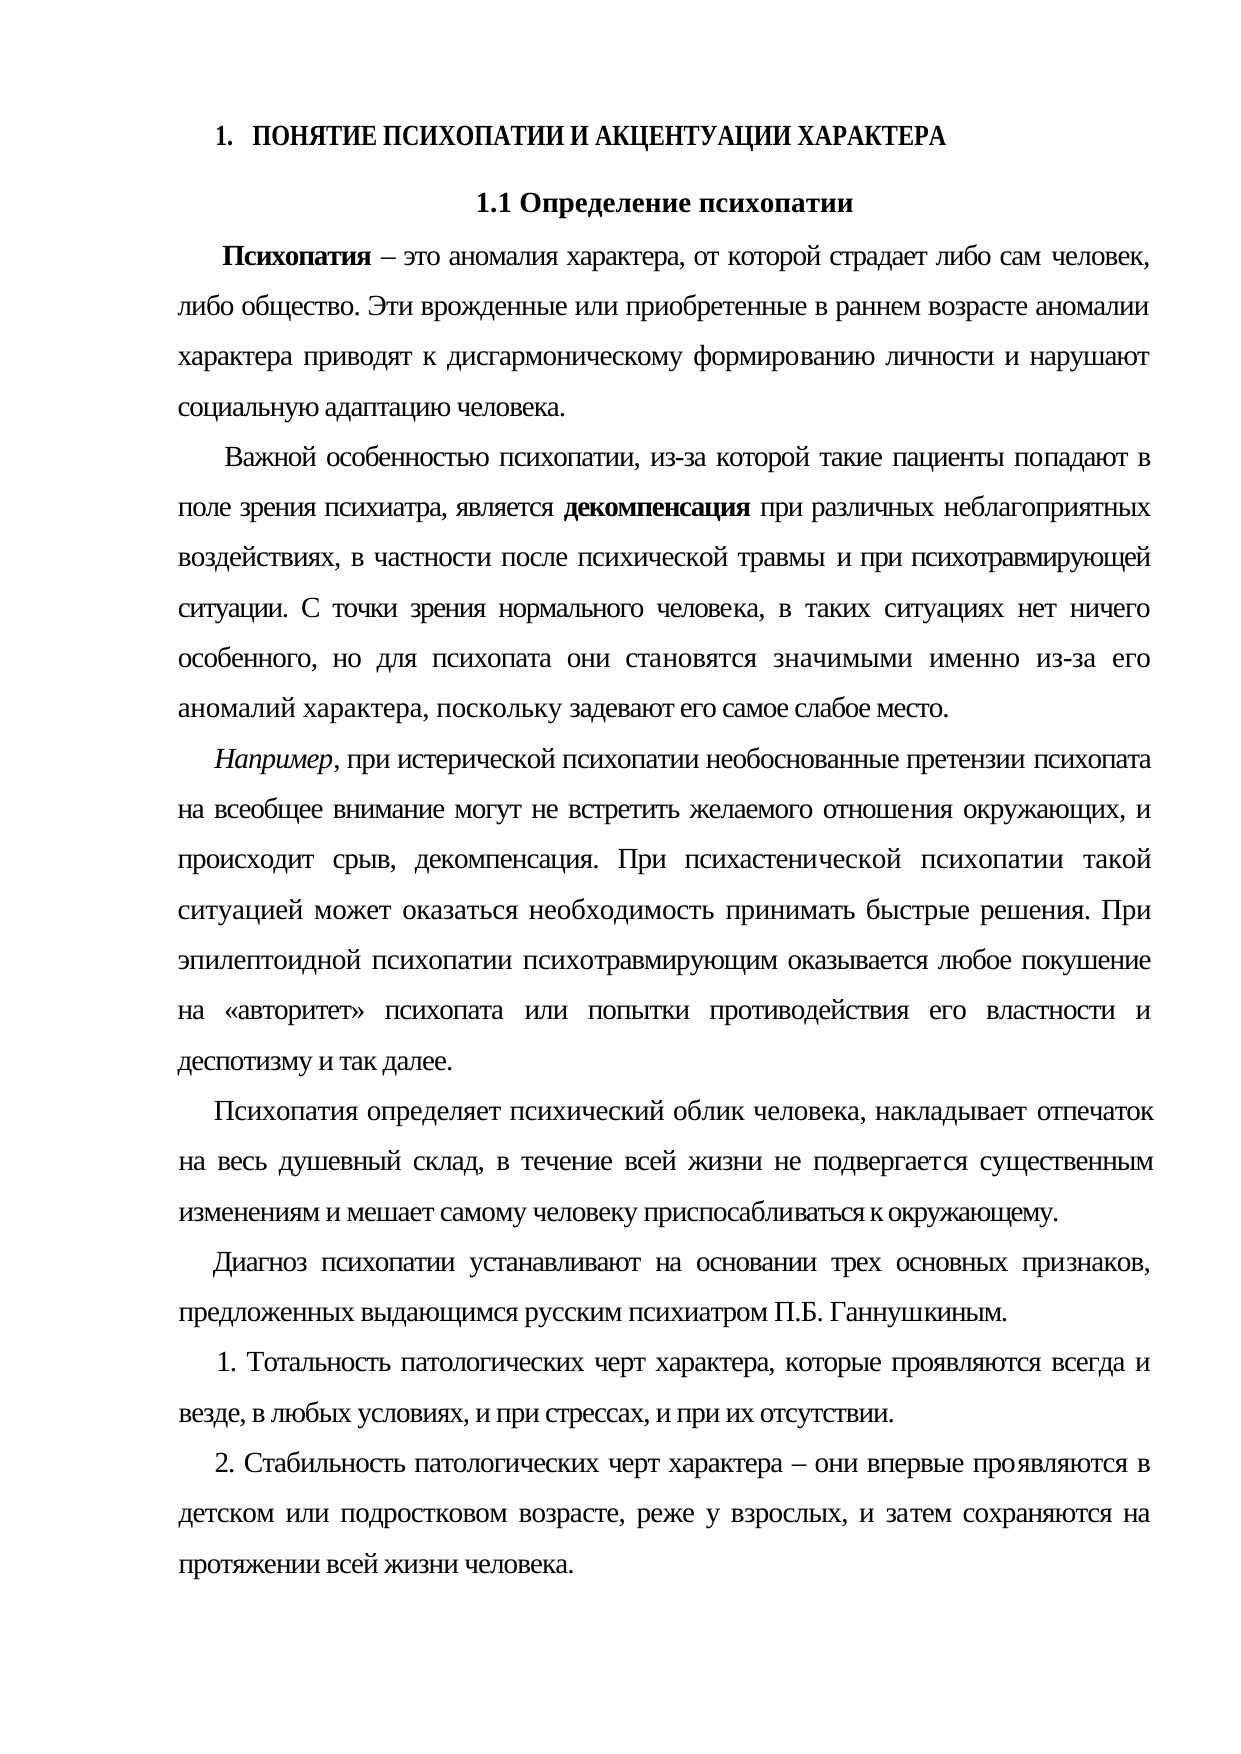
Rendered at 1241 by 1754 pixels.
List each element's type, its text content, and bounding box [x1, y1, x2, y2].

text Например, при истерической психопатии необоснованные претензии психопата на всеобщее внимание могут не встретить желаемого отношения окружающих, и происходит срыв, декомпенсация. При психастенической психопатии такой ситуацией может оказаться необходимость принимать быстрые решения. При эпилептоидной психопатии психотравмирующим оказывается любое покушение на «авторитет» психопата или попытки противодействия его властности и деспотизму и так далее. [177, 741, 1152, 1076]
text Психопатия – это аномалия характера, от которой страдает либо сам человек, либо общество. Эти врожденные или приобретенные в раннем возрасте аномалии характера приводят к дисгармоническому формированию личности и нарушают социальную адаптацию человека. [177, 238, 1150, 422]
text 1. Тотальность патологических черт характера, которые проявляются всегда и везде, в любых условиях, и при стрессах, и при их отсутствии. [178, 1344, 1151, 1428]
text Важной особенностью психопатии, из-за которой такие пациенты попадают в поле зрения психиатра, является декомпенсация при различных неблагоприятных воздействиях, в частности после психической травмы и при психотравмирующей ситуации. С точки зрения нормального человека, в таких ситуациях нет ничего особенного, но для психопата они становятся значимыми именно из-за его аномалий характера, поскольку задевают его самое слабое место. [178, 439, 1151, 724]
text 1.1 Определение психопатии [177, 185, 1152, 219]
text 2. Стабильность патологических черт характера – они впервые проявляются в детском или подростковом возрасте, реже у взрослых, и затем сохраняются на протяжении всей жизни человека. [178, 1445, 1151, 1579]
subtitle ПОНЯТИЕ ПСИХОПАТИИ И АКЦЕНТУАЦИИ ХАРАКТЕРА [215, 118, 1240, 152]
text Психопатия определяет психический облик человека, накладывает отпечаток на весь душевный склад, в течение всей жизни не подвергается существенным изменениям и мешает самому человеку приспосабливаться к окружающему. [178, 1093, 1154, 1227]
text Диагноз психопатии устанавливают на основании трех основных признаков, предложенных выдающимся русским психиатром П.Б. Ганнушкиным. [178, 1244, 1151, 1328]
